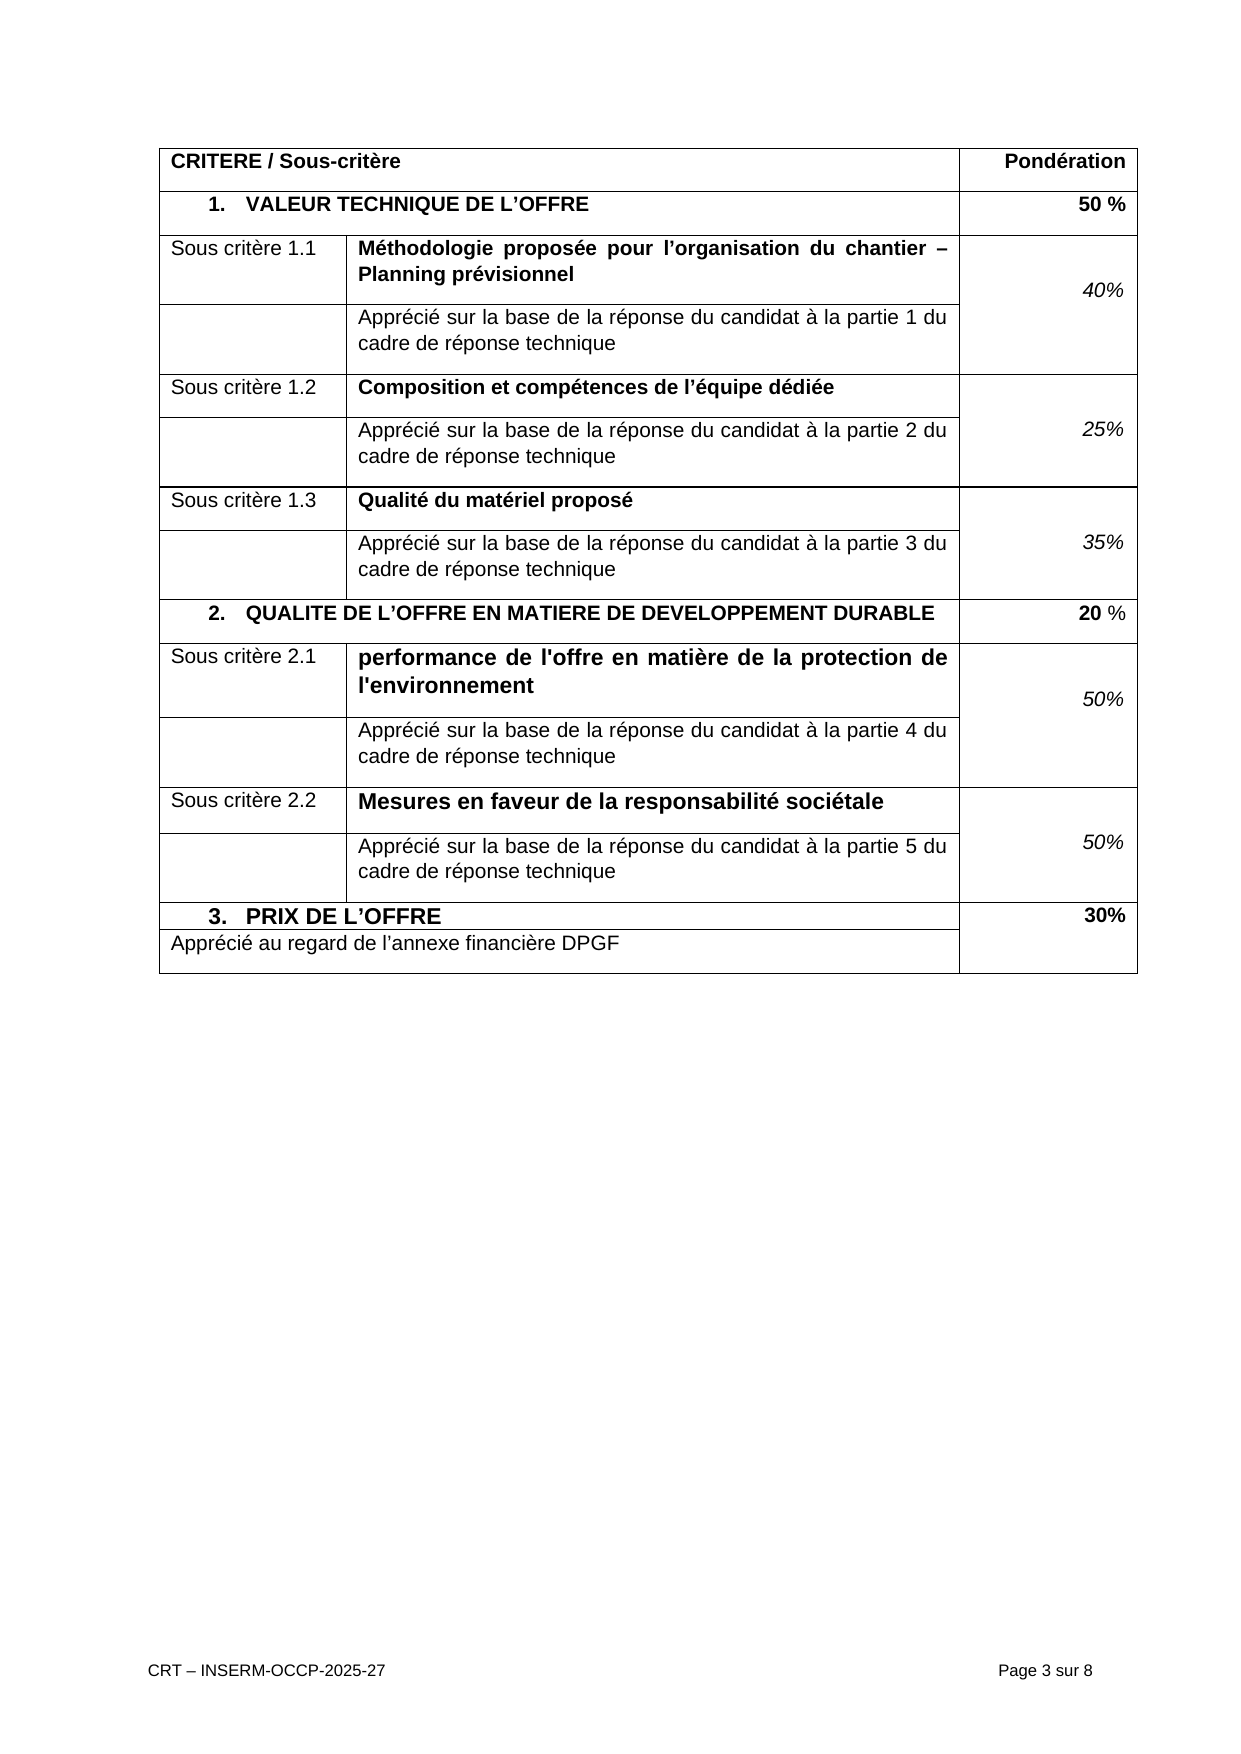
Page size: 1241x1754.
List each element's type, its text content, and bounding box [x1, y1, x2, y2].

table_cell Mesures en faveur de la responsabilité sociétale [347, 788, 959, 832]
table_cell 50 % [960, 192, 1137, 235]
table_cell Sous critère 1.3 [160, 488, 346, 530]
table_cell Sous critère 2.2 [160, 788, 346, 832]
table_cell 25% [960, 375, 1137, 486]
table_cell 40% [960, 236, 1137, 373]
table_cell Sous critère 2.1 [160, 644, 346, 717]
table_cell Qualité du matériel proposé [347, 488, 959, 530]
table_cell [160, 718, 346, 787]
table_cell [160, 834, 346, 902]
table_cell Apprécié sur la base de la réponse du candidat à la partie 1 du cadre de réponse technique [347, 305, 959, 373]
table_cell VALEUR TECHNIQUE DE L’OFFRE [160, 192, 959, 235]
table_cell Apprécié sur la base de la réponse du candidat à la partie 3 du cadre de réponse technique [347, 531, 959, 599]
table_header CRITERE / Sous-critère [160, 149, 959, 191]
table_cell [160, 531, 346, 599]
table_cell Apprécié au regard de l’annexe financière DPGF [160, 930, 959, 973]
table_cell Apprécié sur la base de la réponse du candidat à la partie 5 du cadre de réponse technique [347, 834, 959, 902]
table_cell QUALITE DE L’OFFRE EN MATIERE DE DEVELOPPEMENT DURABLE [160, 600, 959, 643]
table_cell Sous critère 1.1 [160, 236, 346, 304]
table_cell Apprécié sur la base de la réponse du candidat à la partie 2 du cadre de réponse technique [347, 418, 959, 486]
table_cell 50% [960, 788, 1137, 902]
table_cell Composition et compétences de l’équipe dédiée [347, 375, 959, 417]
table_cell 35% [960, 488, 1137, 599]
table_cell 20 % [960, 600, 1137, 643]
table_cell [160, 418, 346, 486]
table_header Pondération [960, 149, 1137, 191]
table_cell 50% [960, 644, 1137, 787]
table_cell Apprécié sur la base de la réponse du candidat à la partie 4 du cadre de réponse technique [347, 718, 959, 787]
table_cell Méthodologie proposée pour l’organisation du chantier – Planning prévisionnel [347, 236, 959, 304]
table_cell 30% [960, 903, 1137, 973]
table_cell performance de l'offre en matière de la protection de l'environnement [347, 644, 959, 717]
table_cell Sous critère 1.2 [160, 375, 346, 417]
table_cell [160, 305, 346, 373]
table_cell PRIX DE L’OFFRE [160, 903, 959, 929]
